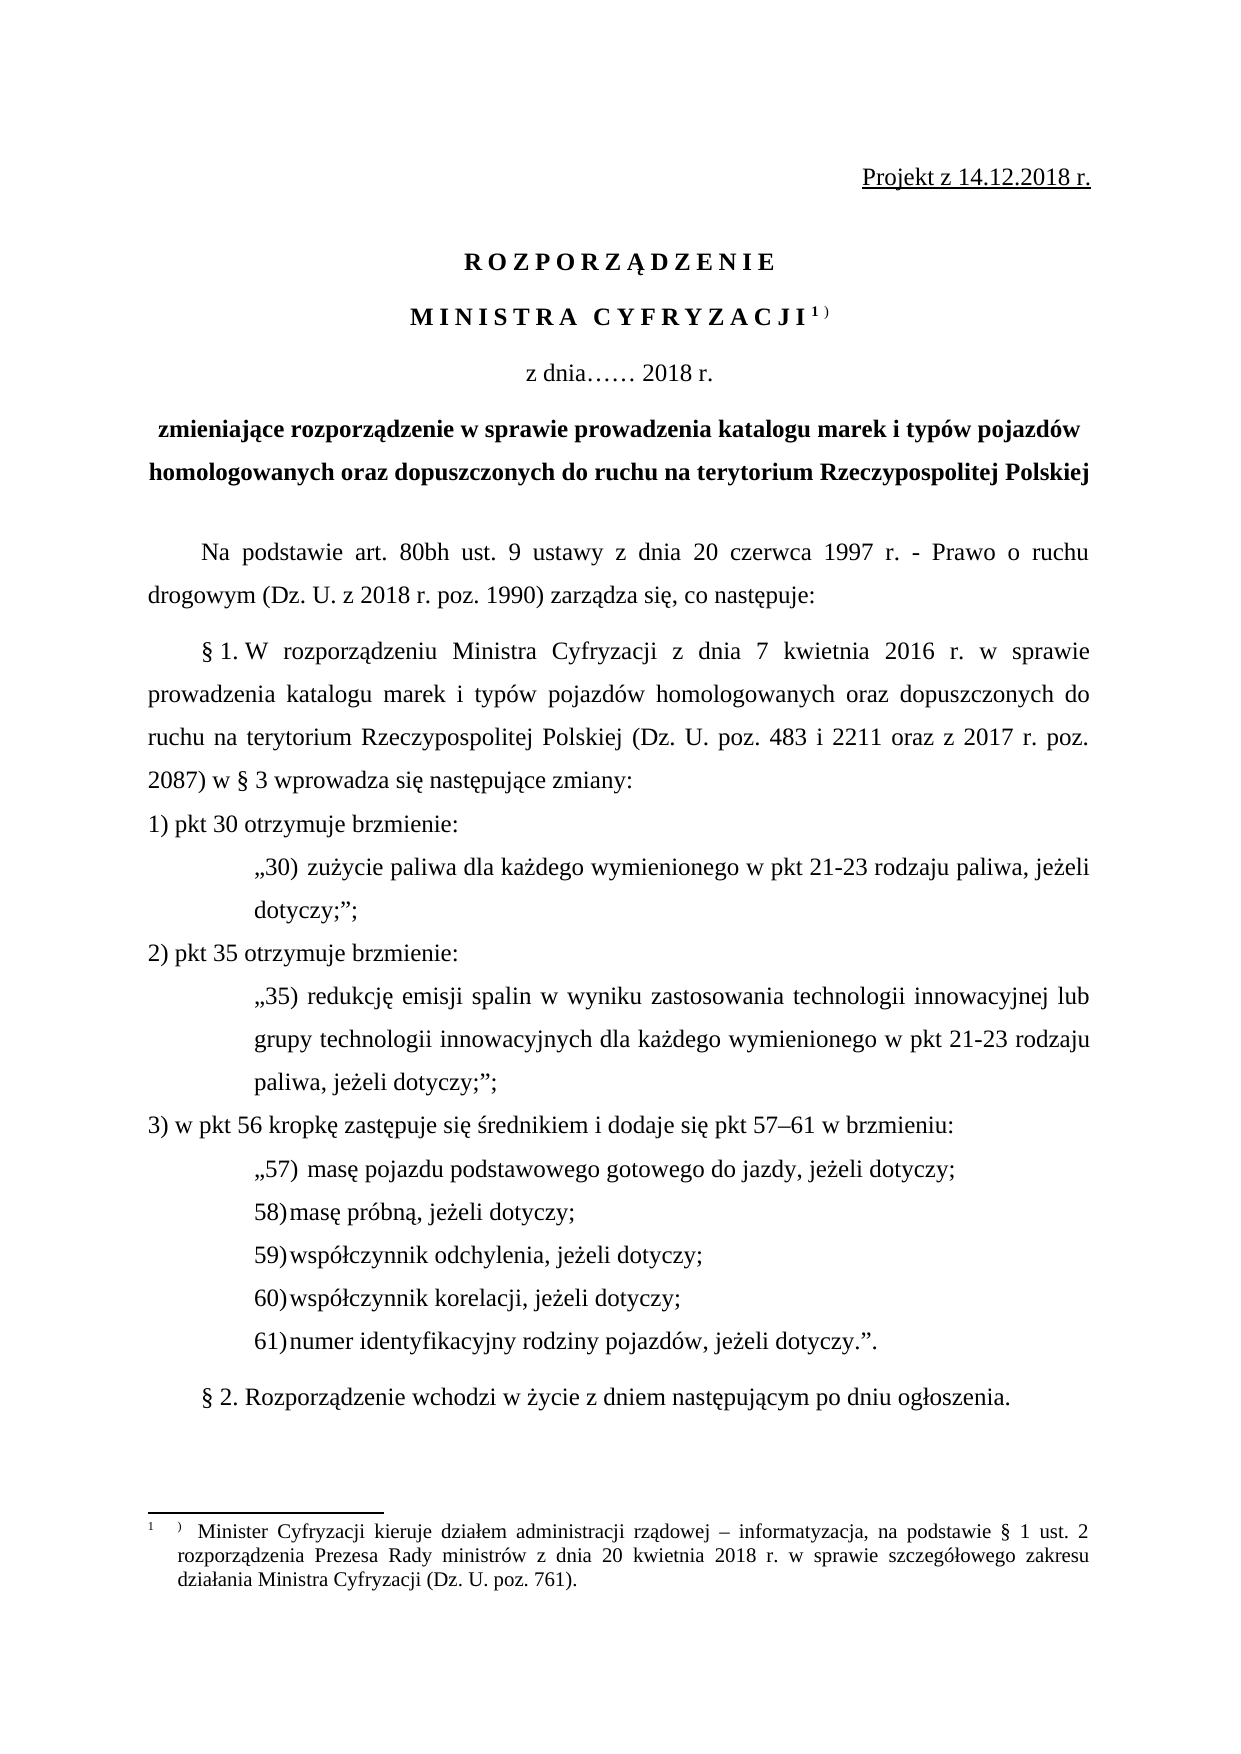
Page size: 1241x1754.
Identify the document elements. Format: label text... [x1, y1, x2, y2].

text ROZPORZĄDZENIE [148, 247, 1091, 276]
text 59) współczynnik odchylenia, jeżeli dotyczy; [254, 1240, 1091, 1269]
text 58) masę próbną, jeżeli dotyczy; [254, 1197, 1091, 1226]
text 60) współczynnik korelacji, jeżeli dotyczy; [254, 1283, 1091, 1312]
text Projekt z 14.12.2018 r. [148, 162, 1091, 191]
text zmieniające rozporządzenie w sprawie prowadzenia katalogu marek i typów pojazdów homologowanych oraz dopuszczonych do ruchu na terytorium Rzeczypospolitej Polskiej [148, 414, 1091, 486]
text 1) pkt 30 otrzymuje brzmienie: [148, 809, 1091, 837]
text „30) zużycie paliwa dla każdego wymienionego w pkt 21-23 rodzaju paliwa, jeżeli dotyczy;”; [254, 852, 1091, 924]
text „57) masę pojazdu podstawowego gotowego do jazdy, jeżeli dotyczy; [254, 1154, 1091, 1182]
text Na podstawie art. 80bh ust. 9 ustawy z dnia 20 czerwca 1997 r. - Prawo o ruchu drogowym (Dz. U. z 2018 r. poz. 1990) zarządza się, co następuje: [148, 537, 1091, 609]
text z dnia…… 2018 r. [148, 358, 1091, 387]
text MINISTRA CYFRYZACJI) [148, 302, 1091, 331]
text § 2. Rozporządzenie wchodzi w życie z dniem następującym po dniu ogłoszenia. [148, 1382, 1091, 1411]
text „35) redukcję emisji spalin w wyniku zastosowania technologii innowacyjnej lub grupy technologii innowacyjnych dla każdego wymienionego w pkt 21-23 rodzaju paliwa, jeżeli dotyczy;”; [254, 981, 1091, 1096]
text § 1. W rozporządzeniu Ministra Cyfryzacji z dnia 7 kwietnia 2016 r. w sprawie prowadzenia katalogu marek i typów pojazdów homologowanych oraz dopuszczonych do ruchu na terytorium Rzeczypospolitej Polskiej (Dz. U. poz. 483 i 2211 oraz z 2017 r. poz. 2087) w § 3 wprowadza się następujące zmiany: [148, 636, 1091, 794]
text 2) pkt 35 otrzymuje brzmienie: [148, 938, 1091, 967]
text 3) w pkt 56 kropkę zastępuje się średnikiem i dodaje się pkt 57–61 w brzmieniu: [148, 1111, 1091, 1139]
text 61) numer identyfikacyjny rodziny pojazdów, jeżeli dotyczy.”. [254, 1326, 1091, 1355]
